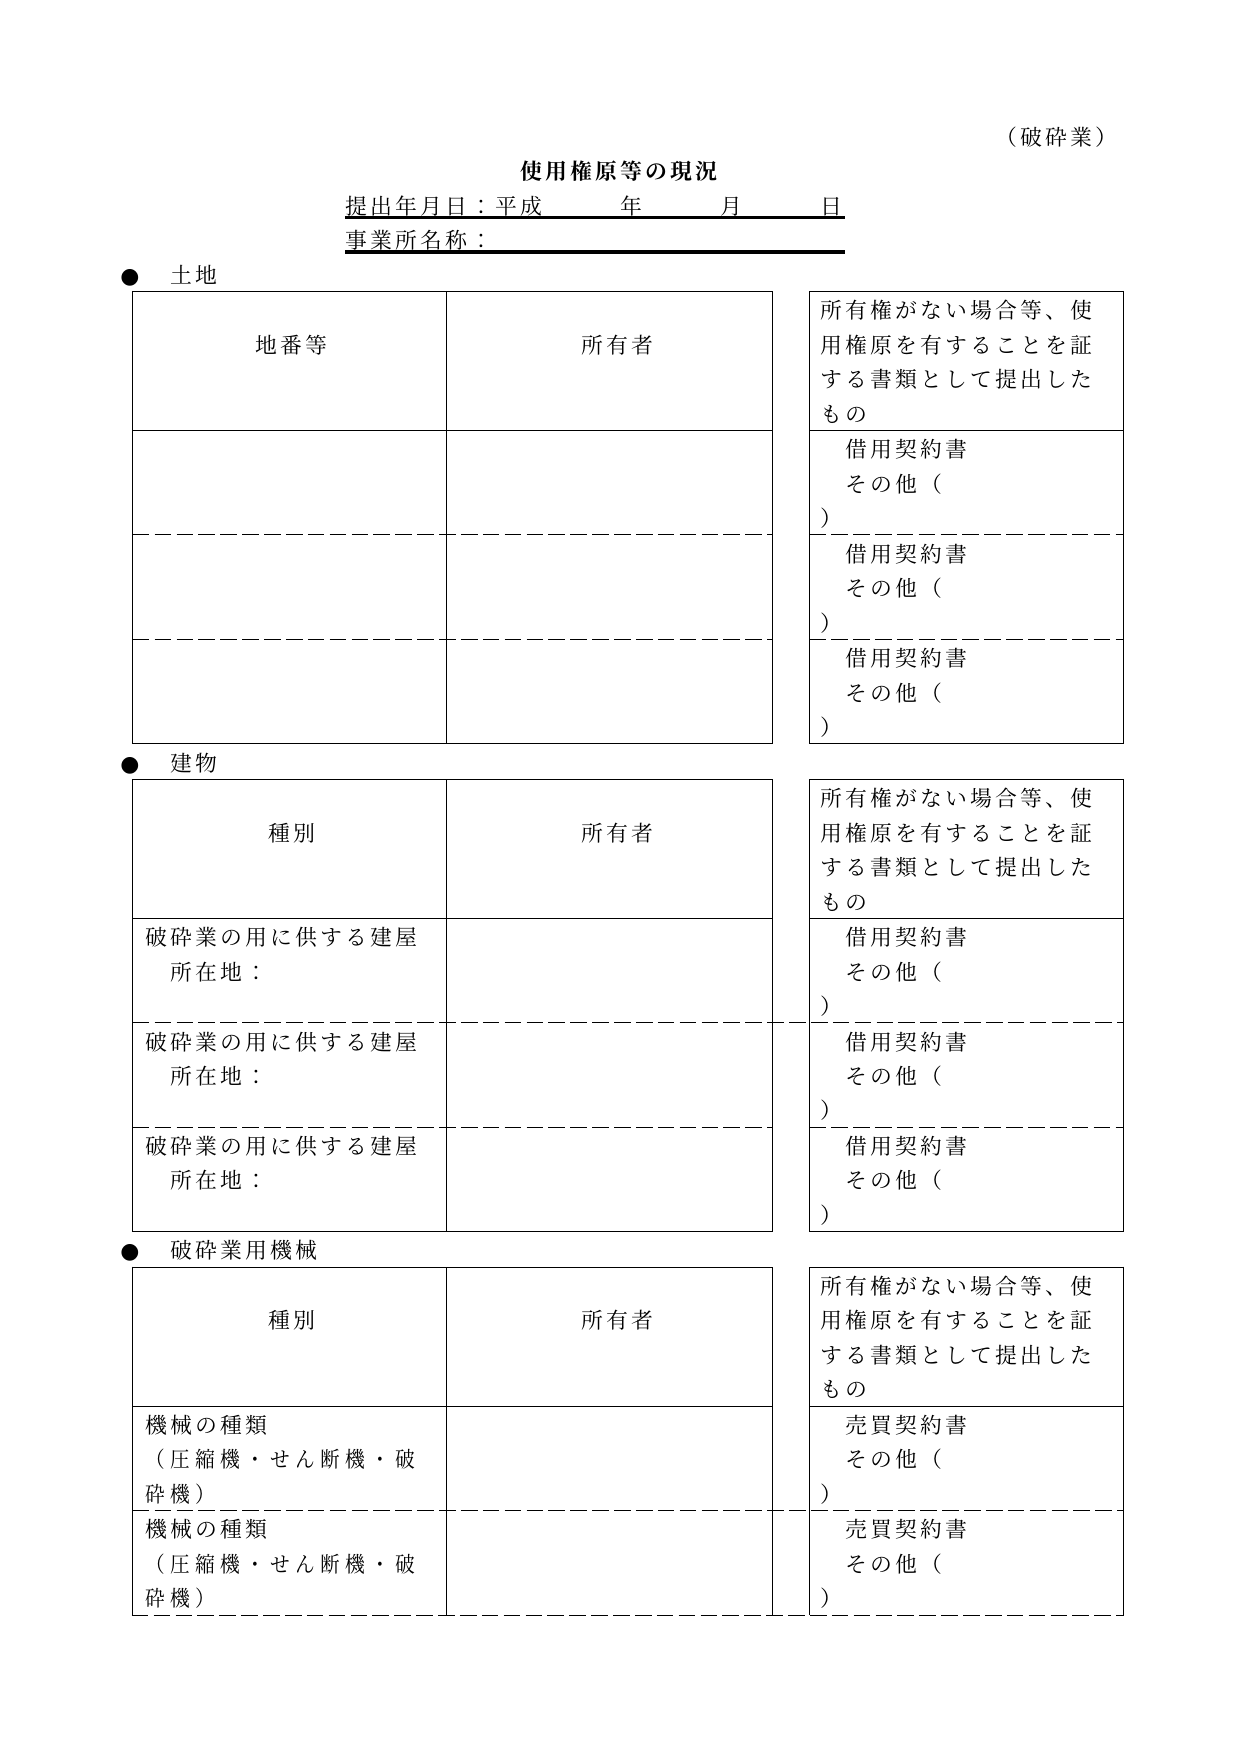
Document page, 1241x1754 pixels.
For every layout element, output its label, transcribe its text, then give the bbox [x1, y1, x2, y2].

table_cell [447, 1407, 772, 1510]
table_cell [133, 431, 446, 534]
text 使用権原等の現況 [120, 153, 1120, 187]
table_header 種別 [133, 780, 446, 918]
table_header 所有権がない場合等、使用権原を有することを証する書類として提出したもの [810, 292, 1123, 430]
table_cell 借用契約書 その他（ ） [810, 534, 1123, 639]
table_header 種別 [133, 1268, 446, 1406]
table_cell 借用契約書 その他（ ） [810, 431, 1123, 534]
table_cell 借用契約書 その他（ ） [810, 1127, 1123, 1231]
table_cell 破砕業の用に供する建屋 所在地： [133, 1127, 446, 1231]
table_cell [133, 534, 446, 639]
table_cell [447, 919, 772, 1022]
text 事業所名称： [120, 222, 1120, 256]
text （破砕業） [120, 118, 1120, 153]
table_cell [447, 1510, 772, 1614]
table_header 所有権がない場合等、使用権原を有することを証する書類として提出したもの [810, 780, 1123, 918]
table_cell [447, 1127, 772, 1231]
table_cell 機械の種類 （圧縮機・せん断機・破砕機） [133, 1407, 446, 1510]
table_header [773, 1267, 809, 1510]
table_header 所有者 [447, 292, 772, 430]
table_cell [447, 639, 772, 743]
table_cell [773, 1022, 809, 1231]
table_cell [447, 534, 772, 639]
table_cell 破砕業の用に供する建屋 所在地： [133, 1022, 446, 1127]
table_header 地番等 [133, 292, 446, 430]
table_cell 売買契約書 その他（ ） [810, 1510, 1123, 1614]
table_cell 借用契約書 その他（ ） [810, 1022, 1123, 1127]
table_cell 破砕業の用に供する建屋 所在地： [133, 919, 446, 1022]
text ●破砕業用機械 [120, 1232, 1120, 1267]
table_cell [133, 639, 446, 743]
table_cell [133, 1510, 446, 1614]
table_header 所有者 [447, 1268, 772, 1406]
text ●土地 [120, 256, 1120, 291]
table_header 所有権がない場合等、使用権原を有することを証する書類として提出したもの [810, 1268, 1123, 1406]
table_cell 借用契約書 その他（ ） [810, 919, 1123, 1022]
table_cell [447, 1022, 772, 1127]
table_header [773, 779, 809, 1022]
text ●建物 [120, 744, 1120, 779]
text 提出年月日：平成 年 月 日 [120, 187, 1120, 222]
table_header [773, 291, 809, 743]
table_cell 借用契約書 その他（ ） [810, 639, 1123, 743]
table_cell 売買契約書 その他（ ） [810, 1407, 1123, 1510]
table_cell [773, 1510, 809, 1614]
table_header 所有者 [447, 780, 772, 918]
table_cell [447, 431, 772, 534]
